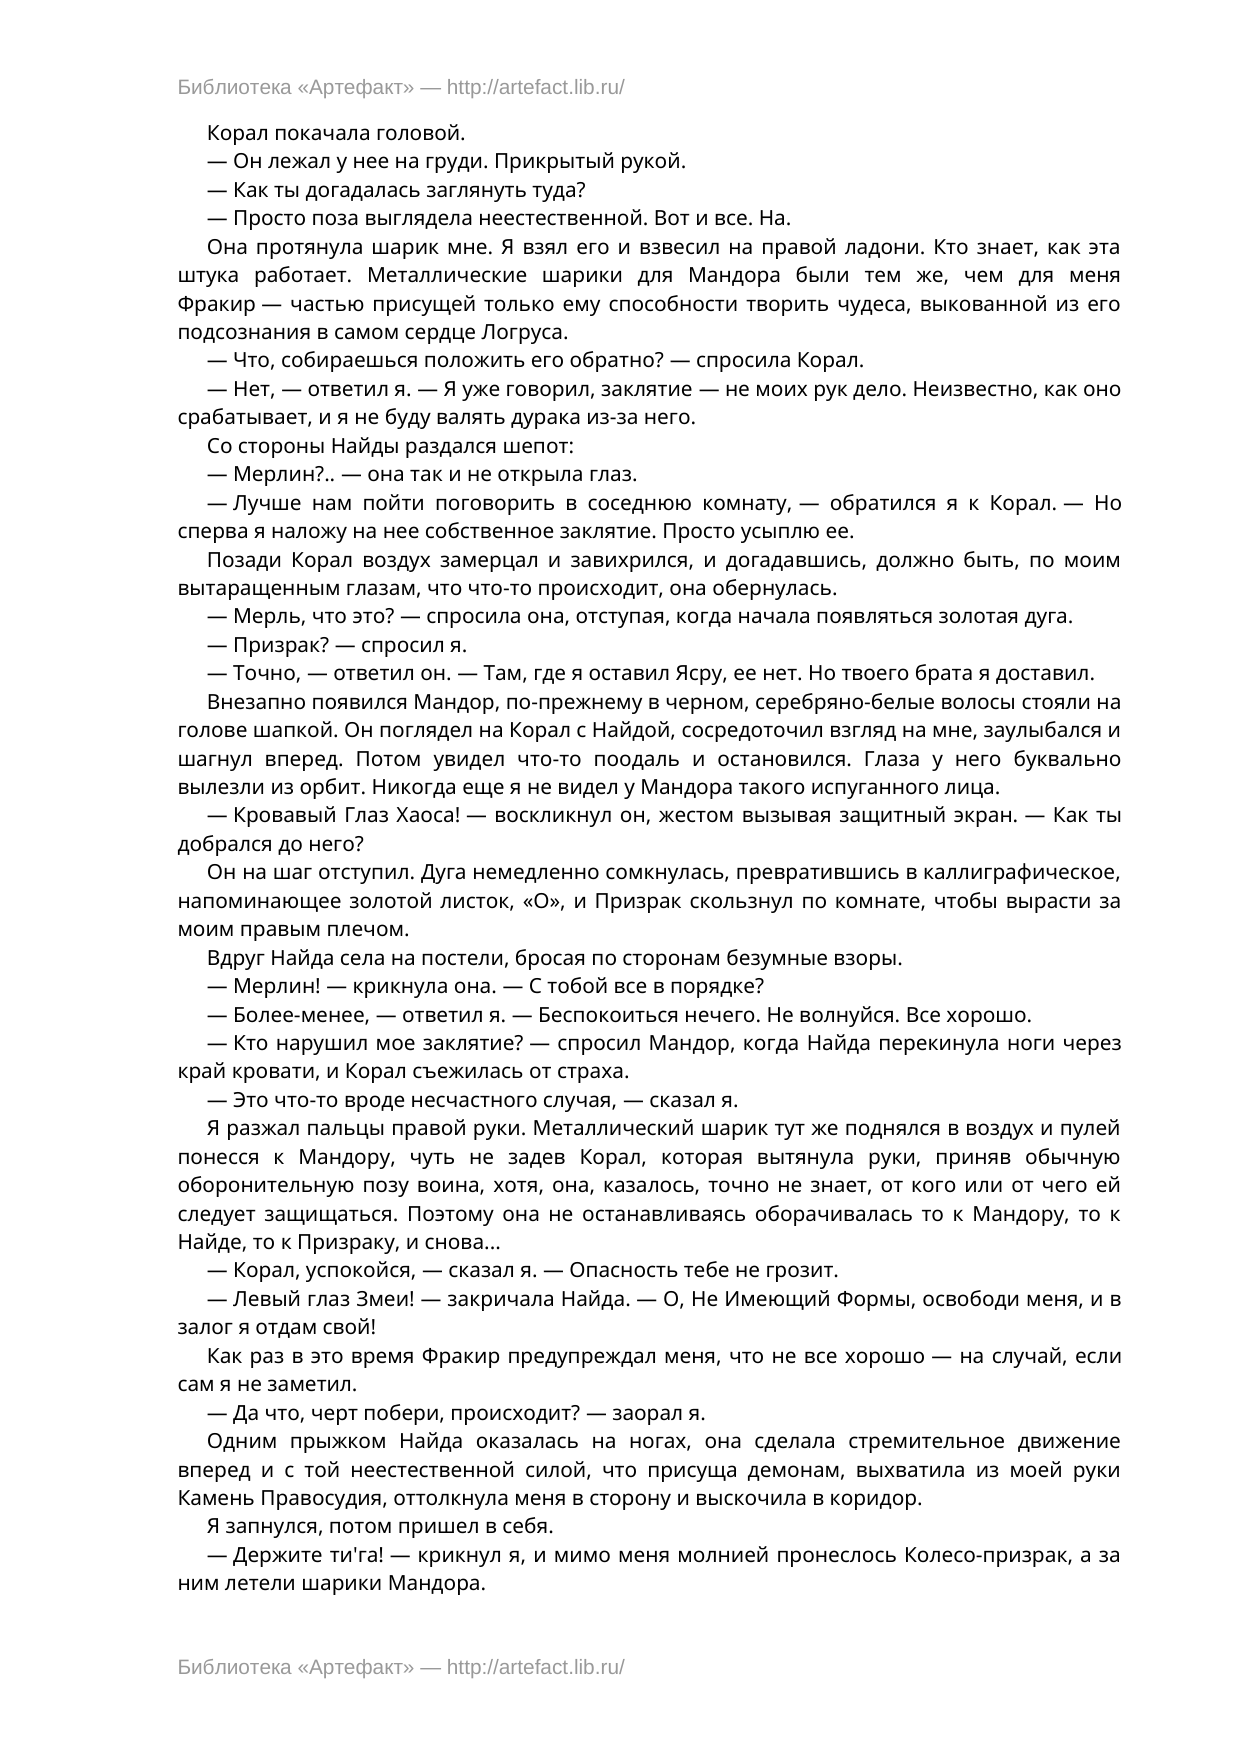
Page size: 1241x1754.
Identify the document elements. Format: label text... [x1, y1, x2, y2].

text Вдруг Найда села на постели, бросая по сторонам безумные взоры. [177, 943, 1122, 971]
text — Мерль, что это? — спросила она, отступая, когда начала появляться золотая дуга. [177, 602, 1122, 630]
text Он на шаг отступил. Дуга немедленно сомкнулась, превратившись в каллиграфическое, напоминающее золотой листок, «О», и Призрак скользнул по комнате, чтобы вырасти за моим правым плечом. [177, 857, 1122, 943]
text — Да что, черт побери, происходит? — заорал я. [177, 1398, 1122, 1426]
text — Как ты догадалась заглянуть туда? [177, 175, 1122, 203]
text — Нет, — ответил я. — Я уже говорил, заклятие — не моих рук дело. Неизвестно, как оно срабатывает, и я не буду валять дурака из-за него. [177, 374, 1122, 431]
text Внезапно появился Мандор, по-прежнему в черном, серебряно-белые волосы стояли на голове шапкой. Он поглядел на Корал с Найдой, сосредоточил взгляд на мне, заулыбался и шагнул вперед. Потом увидел что-то поодаль и остановился. Глаза у него буквально вылезли из орбит. Никогда еще я не видел у Мандора такого испуганного лица. [177, 687, 1122, 801]
text — Что, собираешься положить его обратно? — спросила Корал. [177, 346, 1122, 374]
text — Точно, — ответил он. — Там, где я оставил Ясру, ее нет. Но твоего брата я доставил. [177, 658, 1122, 687]
text — Левый глаз Змеи! — закричала Найда. — О, Не Имеющий Формы, освободи меня, и в залог я отдам свой! [177, 1284, 1122, 1341]
text — Мерлин?.. — она так и не открыла глаз. [177, 459, 1122, 488]
text — Призрак? — спросил я. [177, 630, 1122, 658]
text — Это что-то вроде несчастного случая, — сказал я. [177, 1085, 1122, 1113]
text — Кто нарушил мое заклятие? — спросил Мандор, когда Найда перекинула ноги через край кровати, и Корал съежилась от страха. [177, 1028, 1122, 1085]
text Как раз в это время Фракир предупреждал меня, что не все хорошо — на случай, если сам я не заметил. [177, 1341, 1122, 1398]
text Я разжал пальцы правой руки. Металлический шарик тут же поднялся в воздух и пулей понесся к Мандору, чуть не задев Корал, которая вытянула руки, приняв обычную оборонительную позу воина, хотя, она, казалось, точно не знает, от кого или от чего ей следует защищаться. Поэтому она не останавливаясь оборачивалась то к Мандору, то к Найде, то к Призраку, и снова... [177, 1113, 1122, 1256]
text Со стороны Найды раздался шепот: [177, 431, 1122, 459]
text — Более-менее, — ответил я. — Беспокоиться нечего. Не волнуйся. Все хорошо. [177, 1000, 1122, 1028]
text Она протянула шарик мне. Я взял его и взвесил на правой ладони. Кто знает, как эта штука работает. Металлические шарики для Мандора были тем же, чем для меня Фракир — частью присущей только ему способности творить чудеса, выкованной из его подсознания в самом сердце Логруса. [177, 232, 1122, 346]
text — Держите ти'га! — крикнул я, и мимо меня молнией пронеслось Колесо-призрак, а за ним летели шарики Мандора. [177, 1540, 1122, 1597]
text — Он лежал у нее на груди. Прикрытый рукой. [177, 147, 1122, 175]
text — Мерлин! — крикнула она. — С тобой все в порядке? [177, 971, 1122, 1000]
text — Просто поза выглядела неестественной. Вот и все. На. [177, 203, 1122, 232]
text Позади Корал воздух замерцал и завихрился, и догадавшись, должно быть, по моим вытаращенным глазам, что что-то происходит, она обернулась. [177, 545, 1122, 602]
text — Лучше нам пойти поговорить в соседнюю комнату, — обратился я к Корал. — Но сперва я наложу на нее собственное заклятие. Просто усыплю ее. [177, 488, 1122, 545]
text Корал покачала головой. [177, 118, 1122, 147]
text — Корал, успокойся, — сказал я. — Опасность тебе не грозит. [177, 1256, 1122, 1284]
text Я запнулся, потом пришел в себя. [177, 1512, 1122, 1540]
text Одним прыжком Найда оказалась на ногах, она сделала стремительное движение вперед и с той неестественной силой, что присуща демонам, выхватила из моей руки Камень Правосудия, оттолкнула меня в сторону и выскочила в коридор. [177, 1426, 1122, 1512]
text — Кровавый Глаз Хаоса! — воскликнул он, жестом вызывая защитный экран. — Как ты добрался до него? [177, 801, 1122, 857]
